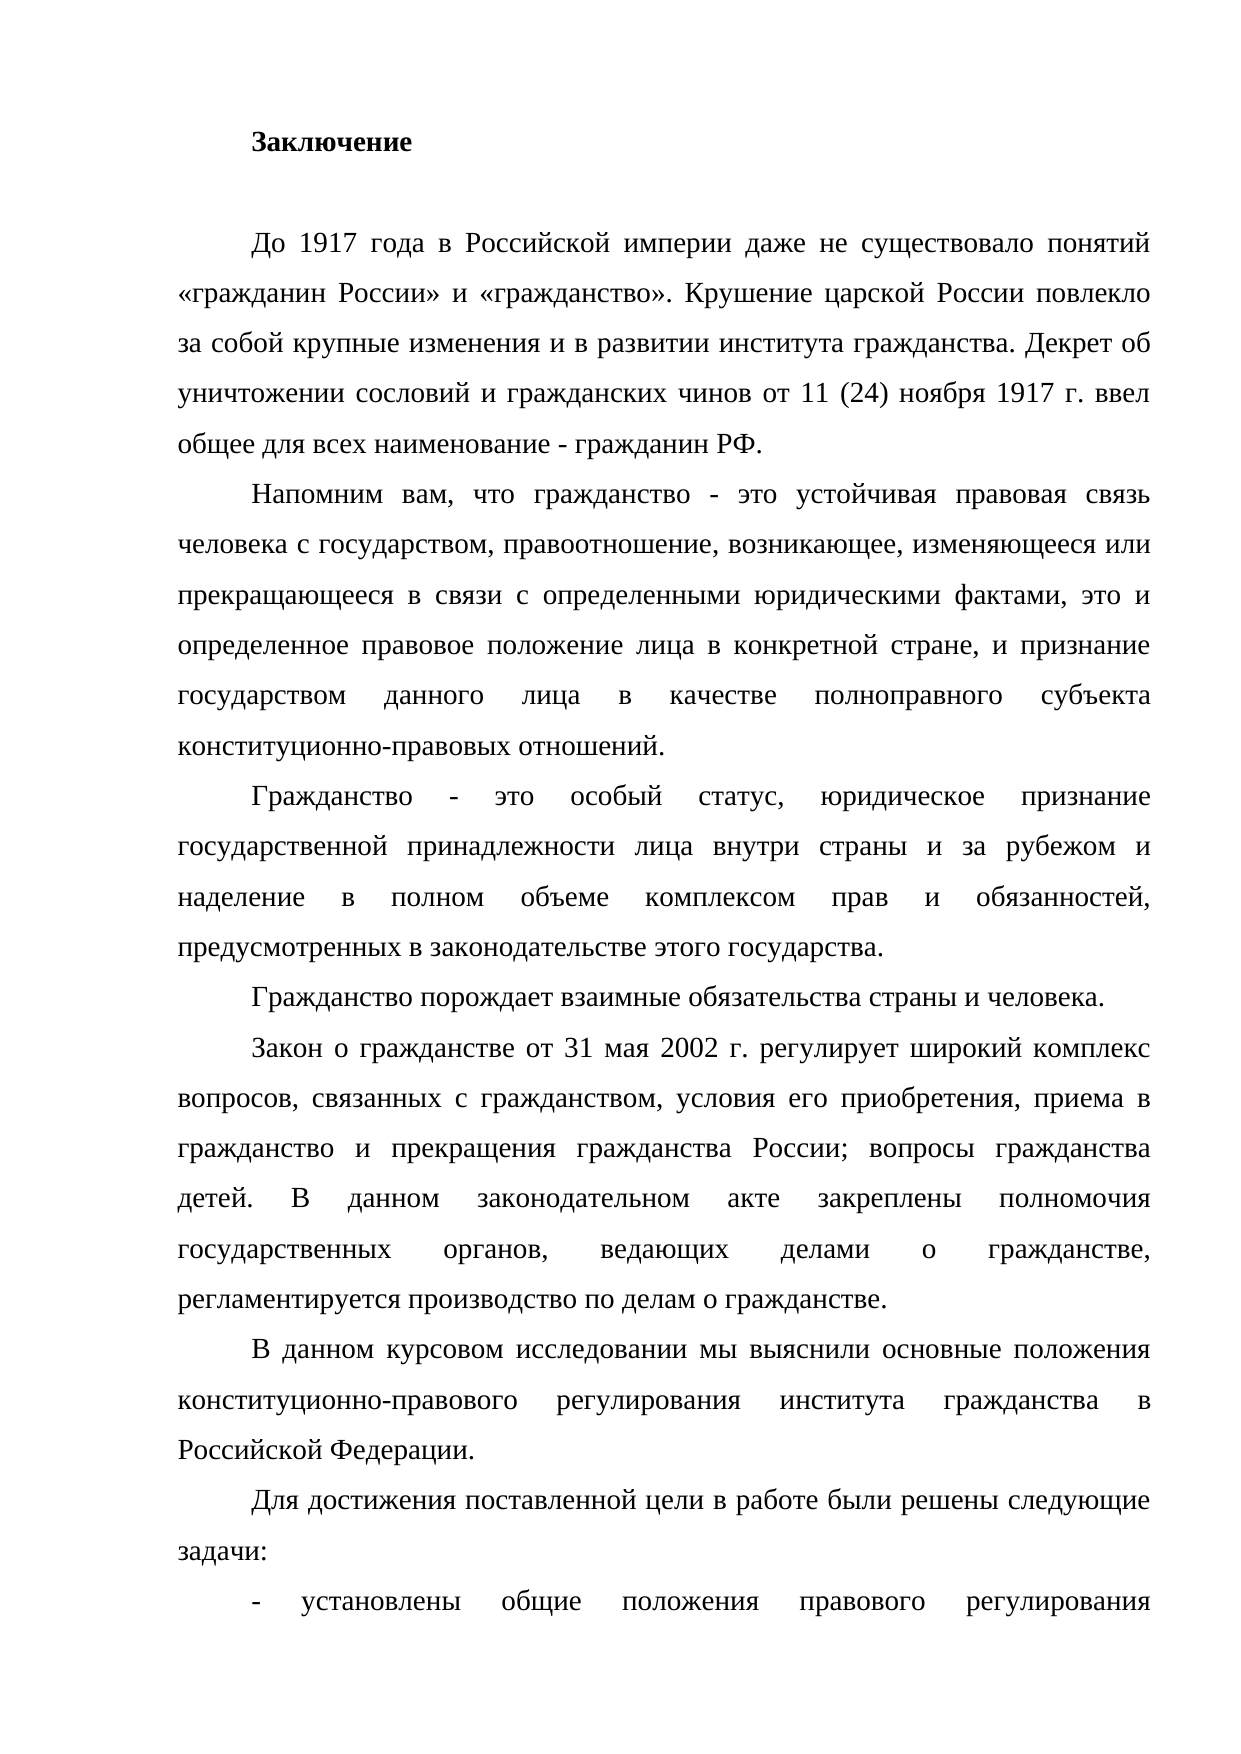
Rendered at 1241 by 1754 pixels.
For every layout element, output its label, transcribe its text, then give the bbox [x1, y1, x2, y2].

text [177, 1583, 1152, 1617]
text Гражданство порождает взаимные обязательства страны и человека. [177, 979, 1152, 1013]
text До 1917 года в Российской империи даже не существовало понятий «гражданин России» и «гражданство». Крушение царской России повлекло за собой крупные изменения и в развитии института гражданства. Декрет об уничтожении сословий и гражданских чинов от 11 (24) ноября . ввел общее для всех наименование - гражданин РФ. [177, 225, 1152, 459]
text Напомним вам, что гражданство - это устойчивая правовая связь человека с государством, правоотношение, возникающее, изменяющееся или прекращающееся в связи с определенными юридическими фактами, это и определенное правовое положение лица в конкретной стране, и признание государством данного лица в качестве полноправного субъекта конституционно-правовых отношений. [177, 476, 1152, 761]
text В данном курсовом исследовании мы выяснили основные положения конституционно-правового регулирования института гражданства в Российской Федерации. [177, 1332, 1152, 1466]
text Для достижения поставленной цели в работе были решены следующие задачи: [177, 1482, 1152, 1566]
text Закон о гражданстве от 31 мая . регулирует широкий комплекс вопросов, связанных с гражданством, условия его приобретения, приема в гражданство и прекращения гражданства России; вопросы гражданства детей. В данном законодательном акте закреплены полномочия государственных органов, ведающих делами о гражданстве, регламентируется производство по делам о гражданстве. [177, 1030, 1152, 1315]
text Гражданство - это особый статус, юридическое признание государственной принадлежности лица внутри страны и за рубежом и наделение в полном объеме комплексом прав и обязанностей, предусмотренных в законодательстве этого государства. [177, 778, 1152, 963]
text Заключение [177, 124, 1152, 158]
